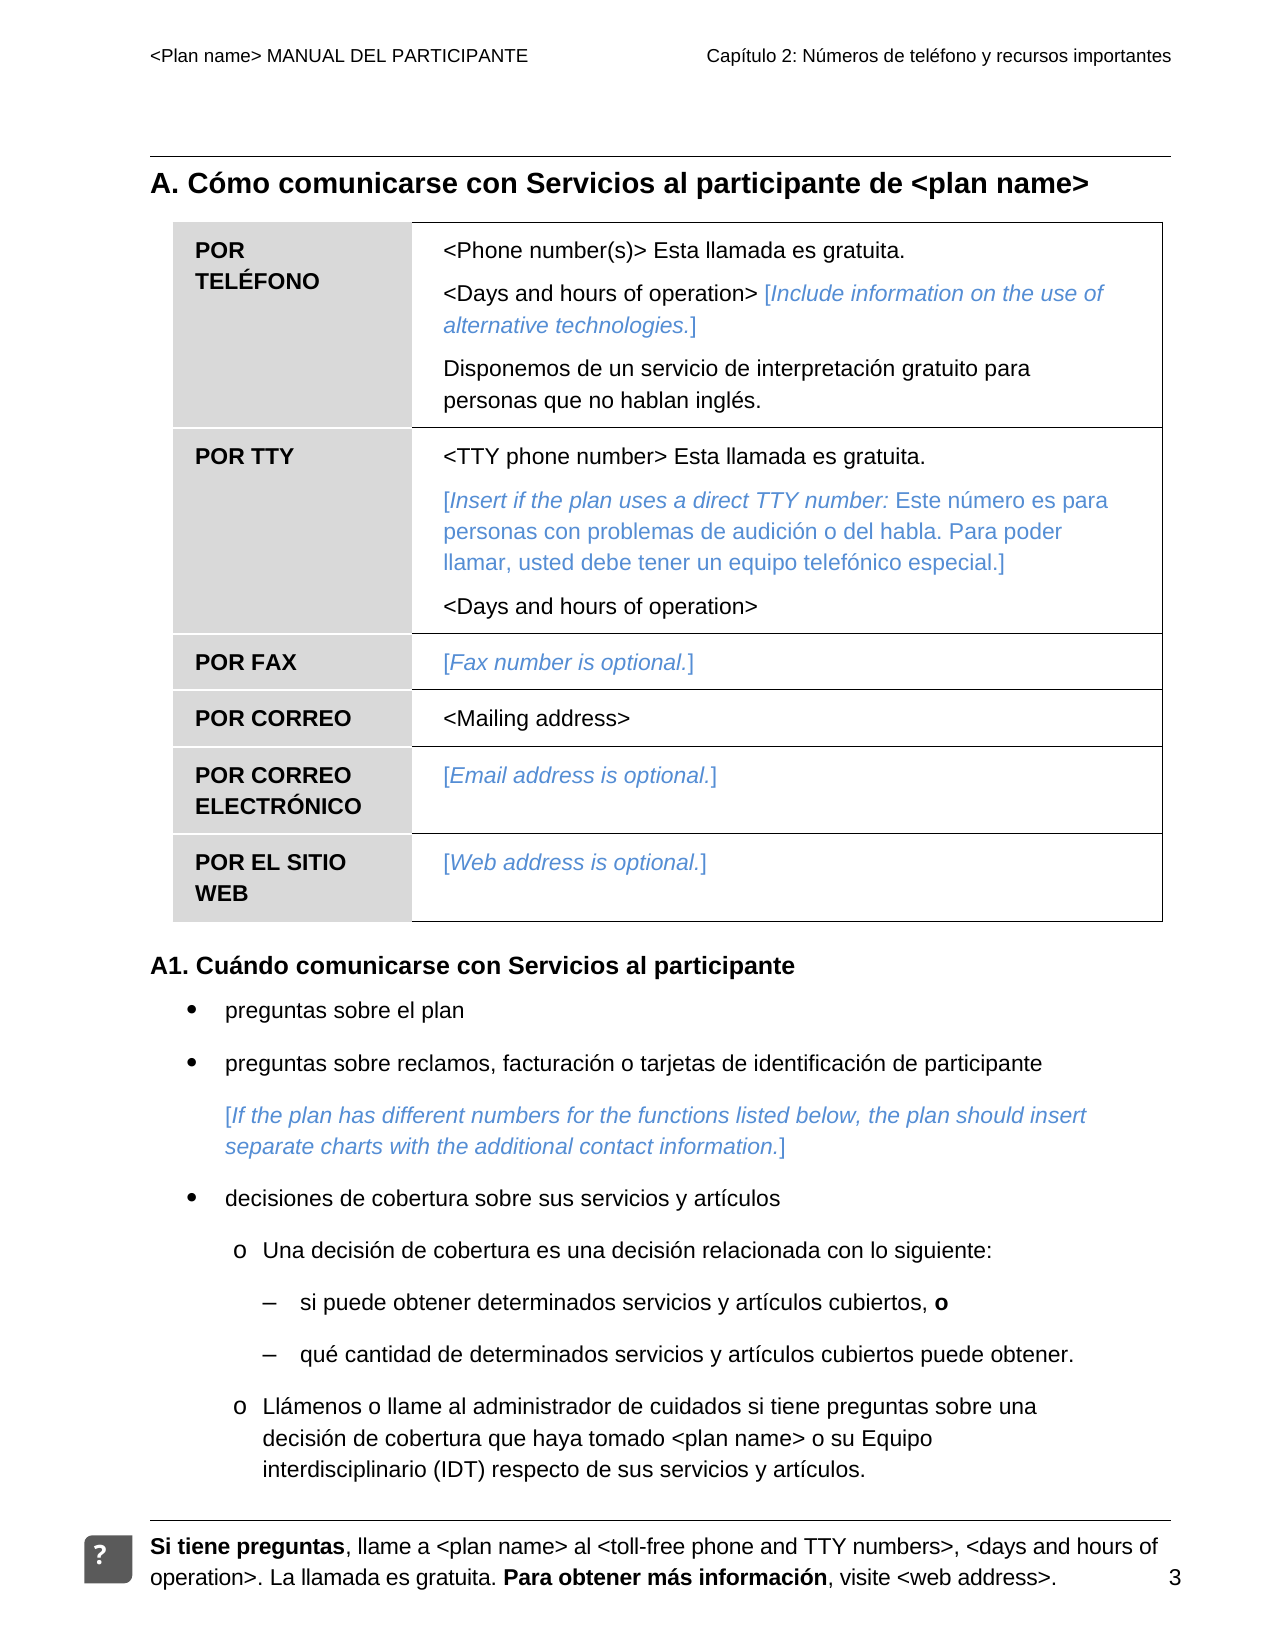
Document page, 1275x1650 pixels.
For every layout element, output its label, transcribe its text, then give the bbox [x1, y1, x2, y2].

table_cell [Fax number is optional.] [412, 634, 1162, 689]
table_cell POR CORREO ELECTRÓNICO [173, 748, 412, 833]
subtitle A1. Cuándo comunicarse con Servicios al participante [150, 948, 1096, 981]
subtitle Cómo comunicarse con Servicios al participante de <plan name> [150, 157, 1171, 201]
table_cell [Web address is optional.] [412, 834, 1162, 921]
list preguntas sobre reclamos, facturación o tarjetas de identificación de participante [187, 1046, 1096, 1077]
list si puede obtener determinados servicios y artículos cubiertos, o [262, 1286, 1096, 1317]
table_cell <TTY phone number> Esta llamada es gratuita. [Insert if the plan uses a direct TTY number: Este número es para personas con problemas de audición o del habla. Para poder llamar, usted debe tener un equipo telefónico especial.] <Days and hours of operation> [412, 428, 1162, 633]
table_cell POR FAX [173, 635, 412, 689]
list decisiones de cobertura sobre sus servicios y artículos [187, 1181, 1096, 1213]
table_cell [Email address is optional.] [412, 747, 1162, 833]
list preguntas sobre el plan [187, 994, 1096, 1025]
table_header <Phone number(s)> Esta llamada es gratuita. <Days and hours of operation> [Include information on the use of alternative technologies.] Disponemos de un servicio de interpretación gratuito para personas que no hablan inglés. [412, 223, 1162, 427]
table_cell POR CORREO [173, 691, 412, 746]
table_cell POR TTY [173, 429, 412, 633]
text [If the plan has different numbers for the functions listed below, the plan should insert separate charts with the additional contact information.] [225, 1098, 1096, 1161]
table_cell POR EL SITIO WEB [173, 835, 412, 921]
list qué cantidad de determinados servicios y artículos cubiertos puede obtener. [262, 1338, 1096, 1369]
list Llámenos o llame al administrador de cuidados si tiene preguntas sobre una decisión de cobertura que haya tomado <plan name> o su Equipo interdisciplinario (IDT) respecto de sus servicios y artículos. [232, 1390, 1096, 1483]
table_header POR TELÉFONO [173, 223, 412, 427]
list Una decisión de cobertura es una decisión relacionada con lo siguiente: [232, 1233, 1096, 1265]
table_cell <Mailing address> [412, 690, 1162, 746]
